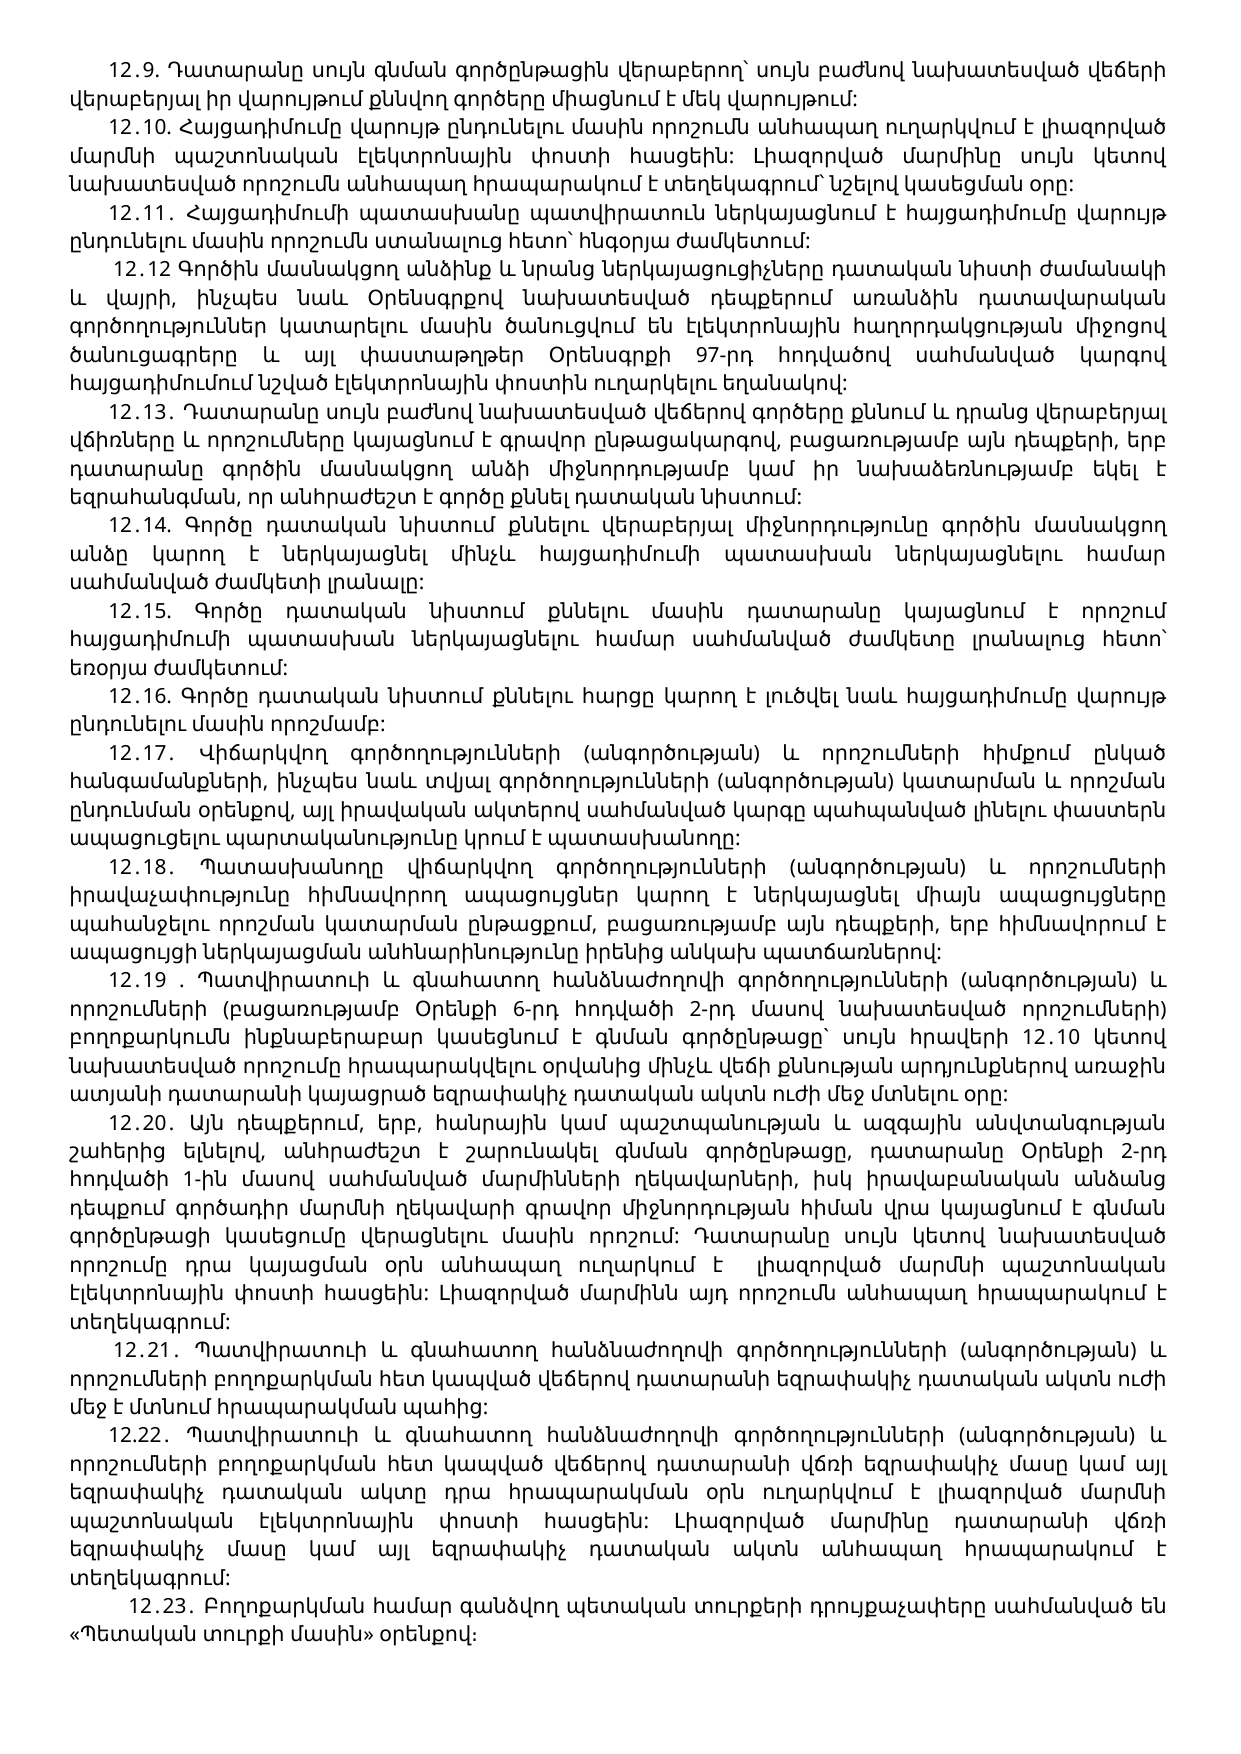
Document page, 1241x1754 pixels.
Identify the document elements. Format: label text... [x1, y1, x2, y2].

text 12․13․ Դատարանը սույն բաժնով նախատեսված վեճերով գործերը քննում և դրանց վերաբերյալ վճիռները և որոշումները կայացնում է գրավոր ընթացակարգով, բացառությամբ այն դեպքերի, երբ դատարանը գործին մասնակցող անձի միջնորդությամբ կամ իր նախաձեռնությամբ եկել է եզրահանգման, որ անհրաժեշտ է գործը քննել դատական նիստում: [69, 397, 1167, 511]
text 12․17․ Վիճարկվող գործողությունների (անգործության) և որոշումների հիմքում ընկած հանգամանքների, ինչպես նաև տվյալ գործողությունների (անգործության) կատարման և որոշման ընդունման օրենքով, այլ իրավական ակտերով սահմանված կարգը պահպանված լինելու փաստերն ապացուցելու պարտականությունը կրում է պատասխանողը: [69, 738, 1167, 852]
text 12․14. Գործը դատական նիստում քննելու վերաբերյալ միջնորդությունը գործին մասնակցող անձը կարող է ներկայացնել մինչև հայցադիմումի պատասխան ներկայացնելու համար սահմանված ժամկետի լրանալը: [69, 511, 1167, 596]
text 12․18․ Պատասխանողը վիճարկվող գործողությունների (անգործության) և որոշումների իրավաչափությունը հիմնավորող ապացույցներ կարող է ներկայացնել միայն ապացույցները պահանջելու որոշման կատարման ընթացքում, բացառությամբ այն դեպքերի, երբ հիմնավորում է ապացույցի ներկայացման անհնարինությունը իրենից անկախ պատճառներով: [69, 852, 1167, 966]
text 12.22․ Պատվիրատուի և գնահատող հանձնաժողովի գործողությունների (անգործության) և որոշումների բողոքարկման հետ կապված վեճերով դատարանի վճռի եզրափակիչ մասը կամ այլ եզրափակիչ դատական ակտը դրա հրապարակման օրն ուղարկվում է լիազորված մարմնի պաշտոնական էլեկտրոնային փոստի հասցեին: Լիազորված մարմինը դատարանի վճռի եզրափակիչ մասը կամ այլ եզրափակիչ դատական ակտն անհապաղ հրապարակում է տեղեկագրում: [69, 1421, 1167, 1591]
text 12․21․ Պատվիրատուի և գնահատող հանձնաժողովի գործողությունների (անգործության) և որոշումների բողոքարկման հետ կապված վեճերով դատարանի եզրափակիչ դատական ակտն ուժի մեջ է մտնում հրապարակման պահից: [69, 1335, 1167, 1421]
text 12․23․ Բողոքարկման համար գանձվող պետական տուրքերի դրույքաչափերը սահմանված են «Պետական տուրքի մասին» օրենքով։ [69, 1591, 1167, 1648]
text 12․9. Դատարանը սույն գնման գործընթացին վերաբերող՝ սույն բաժնով նախատեսված վեճերի վերաբերյալ իր վարույթում քննվող գործերը միացնում է մեկ վարույթում: [69, 56, 1167, 112]
text 12․16. Գործը դատական նիստում քննելու հարցը կարող է լուծվել նաև հայցադիմումը վարույթ ընդունելու մասին որոշմամբ: [69, 681, 1167, 738]
text 12․20․ Այն դեպքերում, երբ, հանրային կամ պաշտպանության և ազգային անվտանգության շահերից ելնելով, անհրաժեշտ է շարունակել գնման գործընթացը, դատարանը Օրենքի 2-րդ հոդվածի 1-ին մասով սահմանված մարմինների ղեկավարների, իսկ իրավաբանական անձանց դեպքում գործադիր մարմնի ղեկավարի գրավոր միջնորդության հիման վրա կայացնում է գնման գործընթացի կասեցումը վերացնելու մասին որոշում: Դատարանը սույն կետով նախատեսված որոշումը դրա կայացման օրն անհապաղ ուղարկում է լիազորված մարմնի պաշտոնական էլեկտրոնային փոստի հասցեին: Լիազորված մարմինն այդ որոշումն անհապաղ հրապարակում է տեղեկագրում: [69, 1108, 1167, 1335]
text 12․12 Գործին մասնակցող անձինք և նրանց ներկայացուցիչները դատական նիստի ժամանակի և վայրի, ինչպես նաև Օրենսգրքով նախատեսված դեպքերում առանձին դատավարական գործողություններ կատարելու մասին ծանուցվում են էլեկտրոնային հաղորդակցության միջոցով ծանուցագրերը և այլ փաստաթղթեր Օրենսգրքի 97-րդ հոդվածով սահմանված կարգով հայցադիմումում նշված էլեկտրոնային փոստին ուղարկելու եղանակով: [69, 254, 1167, 397]
text 12․19 . Պատվիրատուի և գնահատող հանձնաժողովի գործողությունների (անգործության) և որոշումների (բացառությամբ Օրենքի 6-րդ հոդվածի 2-րդ մասով նախատեսված որոշումների) բողոքարկումն ինքնաբերաբար կասեցնում է գնման գործընթացը` սույն հրավերի 12․10 կետով նախատեսված որոշումը հրապարակվելու օրվանից մինչև վեճի քննության արդյունքներով առաջին ատյանի դատարանի կայացրած եզրափակիչ դատական ակտն ուժի մեջ մտնելու օրը: [69, 966, 1167, 1108]
text 12․11․ Հայցադիմումի պատասխանը պատվիրատուն ներկայացնում է հայցադիմումը վարույթ ընդունելու մասին որոշումն ստանալուց հետո՝ հնգօրյա ժամկետում: [69, 198, 1167, 254]
text 12․15. Գործը դատական նիստում քննելու մասին դատարանը կայացնում է որոշում հայցադիմումի պատասխան ներկայացնելու համար սահմանված ժամկետը լրանալուց հետո՝ եռօրյա ժամկետում: [69, 596, 1167, 681]
text 12․10. Հայցադիմումը վարույթ ընդունելու մասին որոշումն անհապաղ ուղարկվում է լիազորված մարմնի պաշտոնական էլեկտրոնային փոստի հասցեին: Լիազորված մարմինը սույն կետով նախատեսված որոշումն անհապաղ հրապարակում է տեղեկագրում՝ նշելով կասեցման օրը: [69, 112, 1167, 198]
